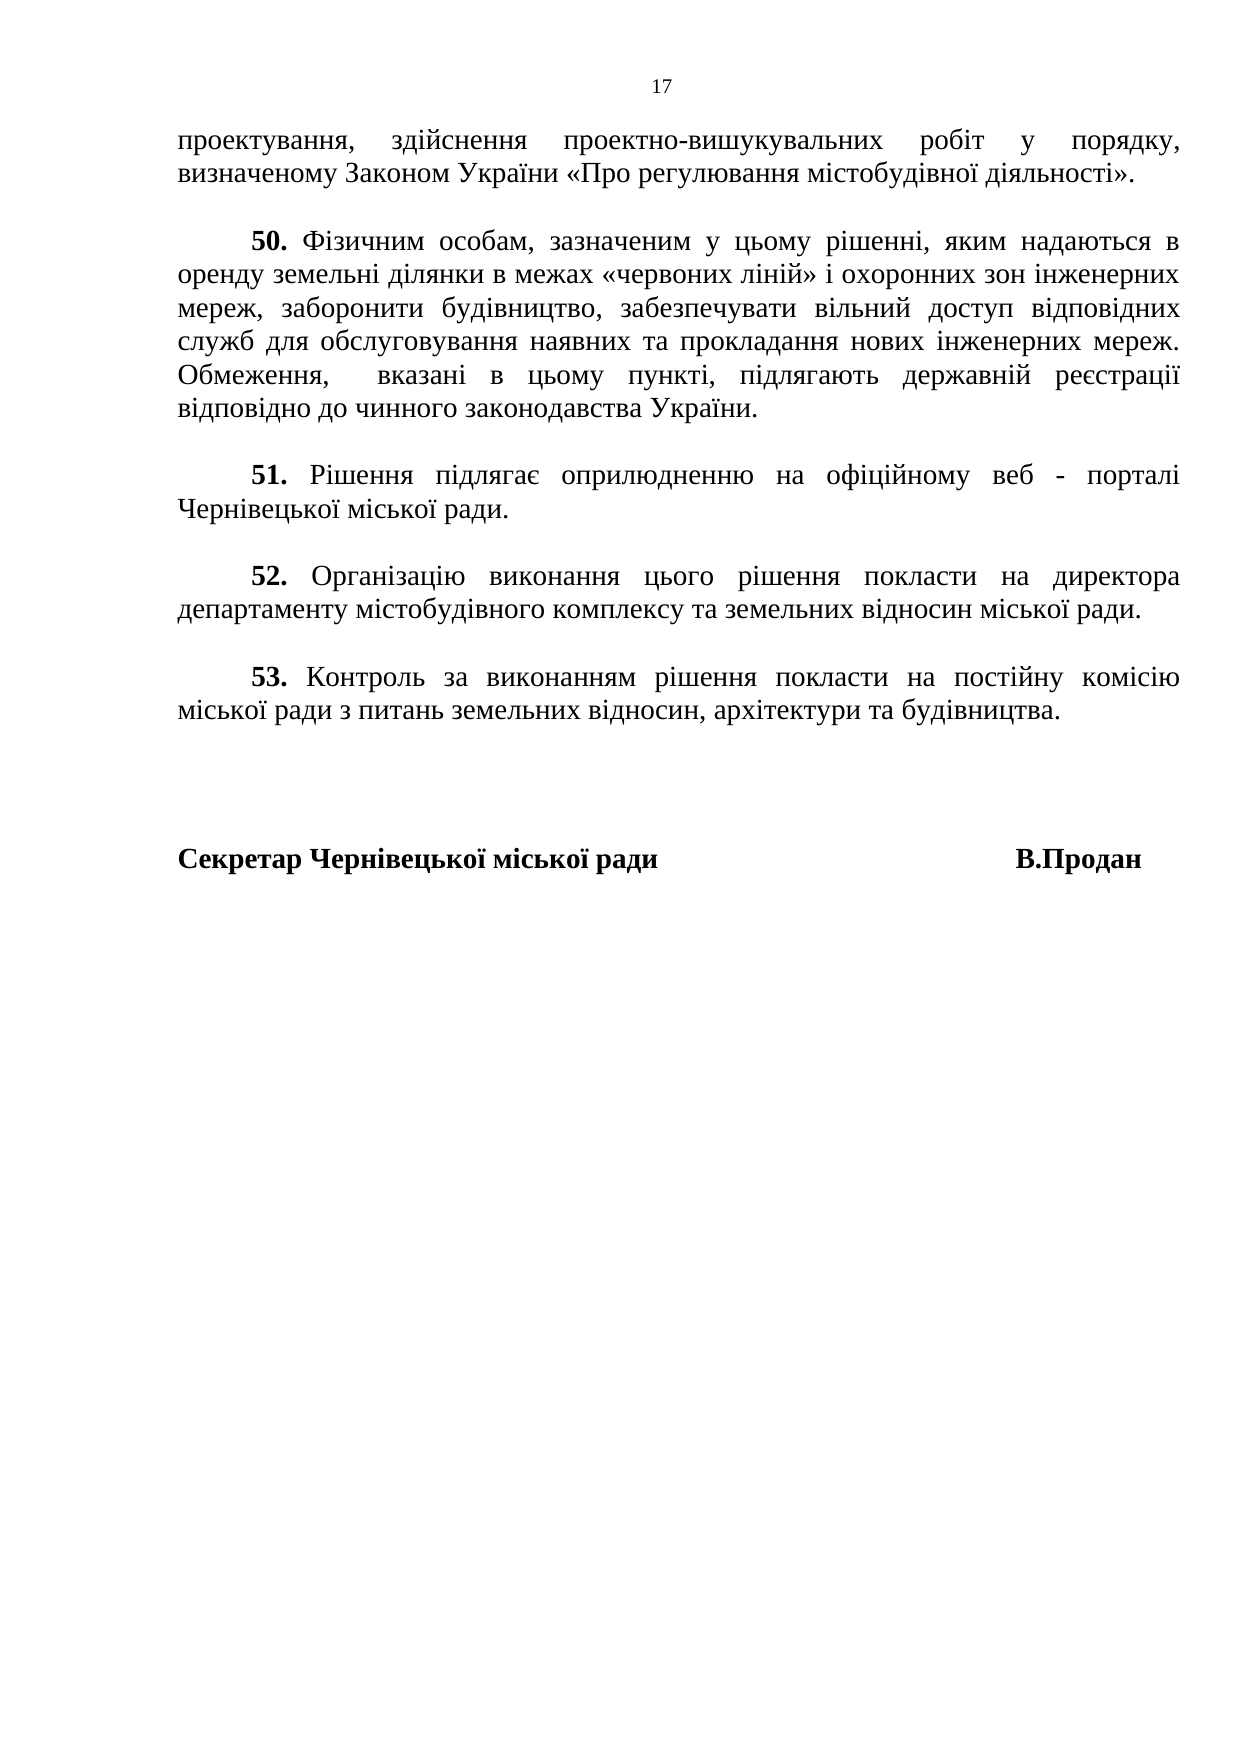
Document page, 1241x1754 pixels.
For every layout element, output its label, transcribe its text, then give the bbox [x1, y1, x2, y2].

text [177, 98, 1181, 189]
text 51. Рішення підлягає оприлюдненню на офіційному веб - порталі Чернівецької міської ради. [177, 457, 1181, 524]
text 53. Контроль за виконанням рішення покласти на постійну комісію міської ради з питань земельних відносин, архітектури та будівництва. [177, 659, 1181, 726]
text Секретар Чернівецької міської ради В.Продан [177, 841, 1181, 874]
text 50. Фізичним особам, зазначеним у цьому рішенні, яким надаються в оренду земельні ділянки в межах «червоних ліній» і охоронних зон інженерних мереж, заборонити будівництво, забезпечувати вільний доступ відповідних служб для обслуговування наявних та прокладання нових інженерних мереж. Обмеження, вказані в цьому пункті, підлягають державній реєстрації відповідно до чинного законодавства України. [177, 223, 1181, 424]
text 52. Організацію виконання цього рішення покласти на директора департаменту містобудівного комплексу та земельних відносин міської ради. [177, 558, 1181, 625]
